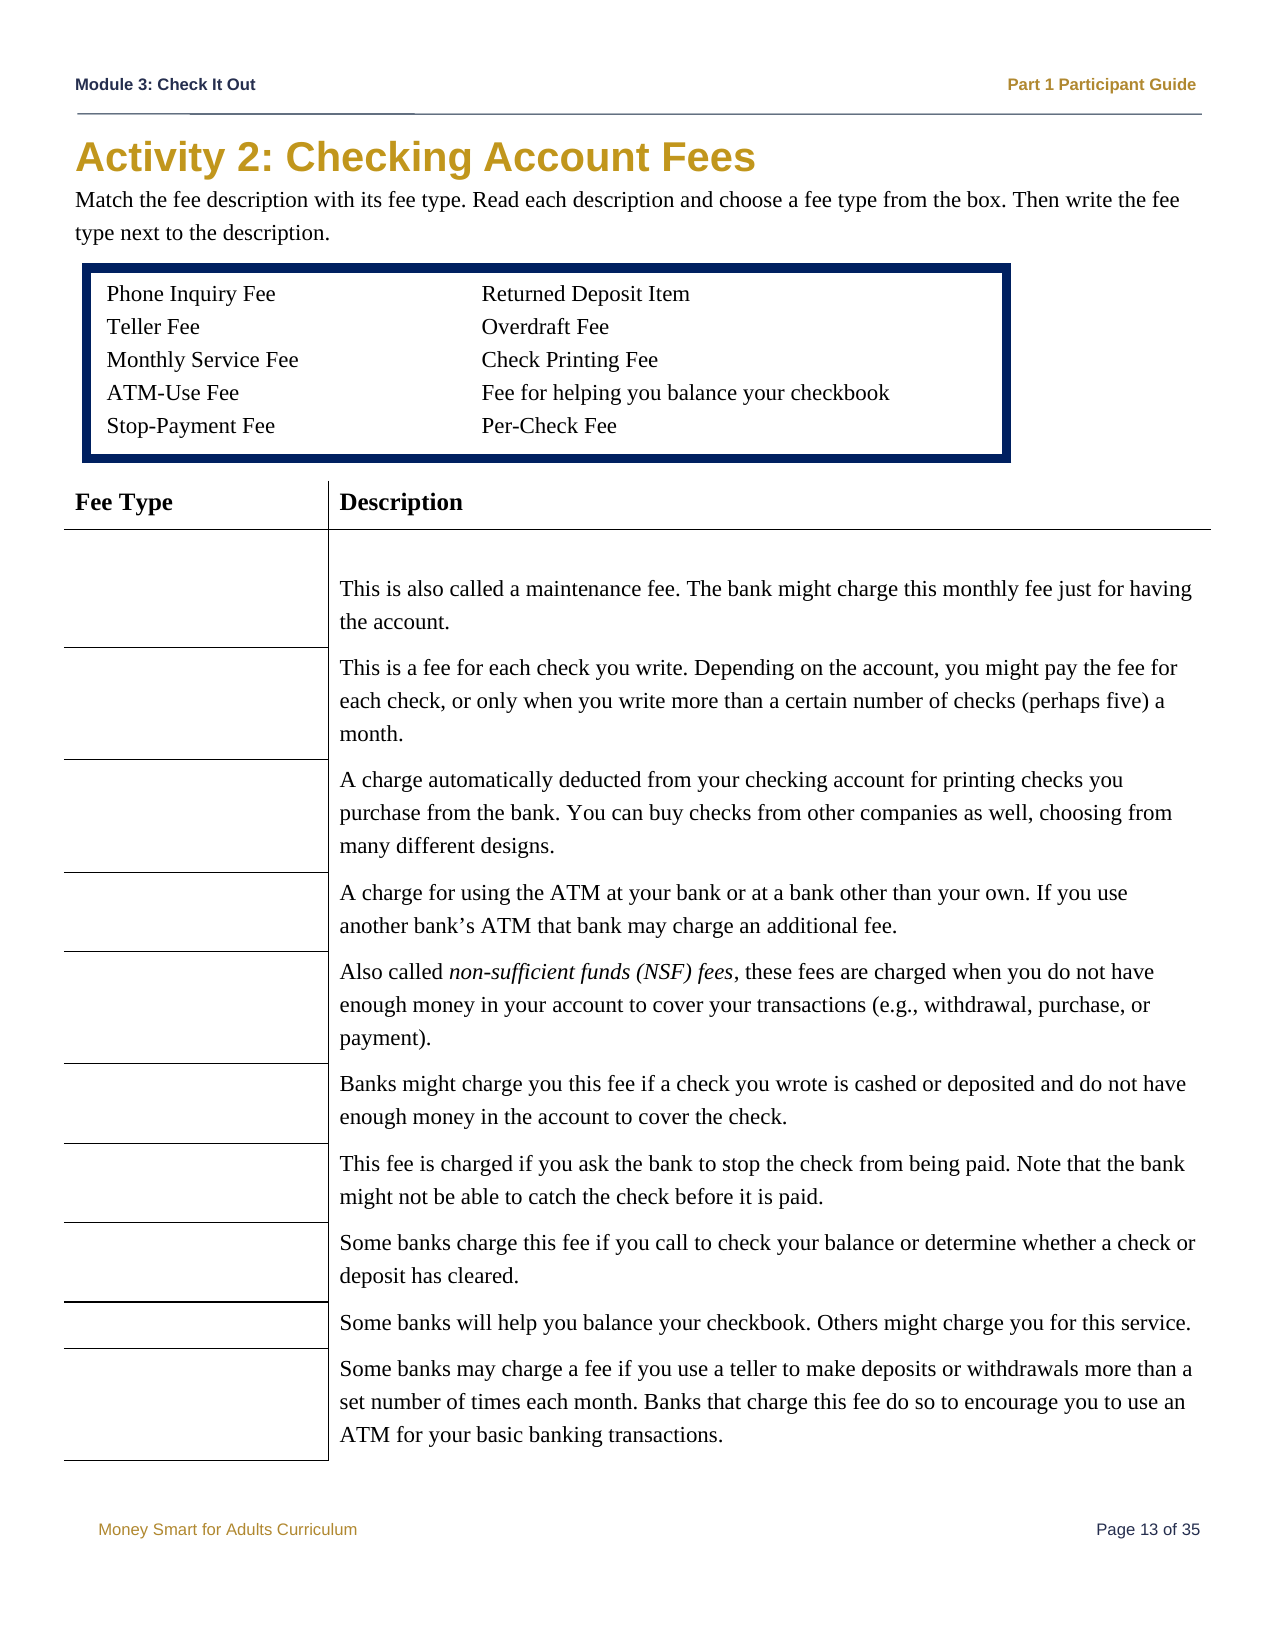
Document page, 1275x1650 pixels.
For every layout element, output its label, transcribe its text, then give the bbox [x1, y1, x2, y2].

table_cell [64, 1303, 328, 1348]
table_cell [64, 873, 328, 951]
table_cell [64, 760, 328, 872]
text Match the fee description with its fee type. Read each description and choose a fee type from the box. Then write the fee type next to the description. [75, 186, 1200, 245]
table_cell [64, 648, 328, 759]
table_cell This is a fee for each check you write. Depending on the account, you might pay the fee for each check, or only when you write more than a certain number of checks (perhaps five) a month. [329, 647, 1211, 759]
table_cell Banks might charge you this fee if a check you wrote is cashed or deposited and do not have enough money in the account to cover the check. [329, 1063, 1211, 1143]
table_cell A charge for using the ATM at your bank or at a bank other than your own. If you use another bank’s ATM that bank may charge an additional fee. [329, 872, 1211, 951]
table_cell Some banks will help you balance your checkbook. Others might charge you for this service. [329, 1301, 1211, 1348]
table_cell [64, 1223, 328, 1301]
table_cell Some banks charge this fee if you call to check your balance or determine whether a check or deposit has cleared. [329, 1222, 1211, 1301]
table_cell This is also called a maintenance fee. The bank might charge this monthly fee just for having the account. [329, 530, 1211, 647]
table_cell [64, 1144, 328, 1222]
table_cell Some banks may charge a fee if you use a teller to make deposits or withdrawals more than a set number of times each month. Banks that charge this fee do so to encourage you to use an ATM for your basic banking transactions. [329, 1348, 1211, 1460]
table_cell A charge automatically deducted from your checking account for printing checks you purchase from the bank. You can buy checks from other companies as well, choosing from many different designs. [329, 759, 1211, 872]
table_header Description [329, 481, 1211, 528]
table_cell [64, 1064, 328, 1143]
table_cell [64, 530, 328, 647]
subtitle Activity 2: Checking Account Fees [75, 132, 1200, 180]
table_header Fee Type [64, 481, 328, 528]
table_cell [64, 1349, 328, 1460]
table_cell [64, 952, 328, 1063]
table_cell This fee is charged if you ask the bank to stop the check from being paid. Note that the bank might not be able to catch the check before it is paid. [329, 1143, 1211, 1222]
table_cell Also called non-sufficient funds (NSF) fees, these fees are charged when you do not have enough money in your account to cover your transactions (e.g., withdrawal, purchase, or payment). [329, 951, 1211, 1063]
